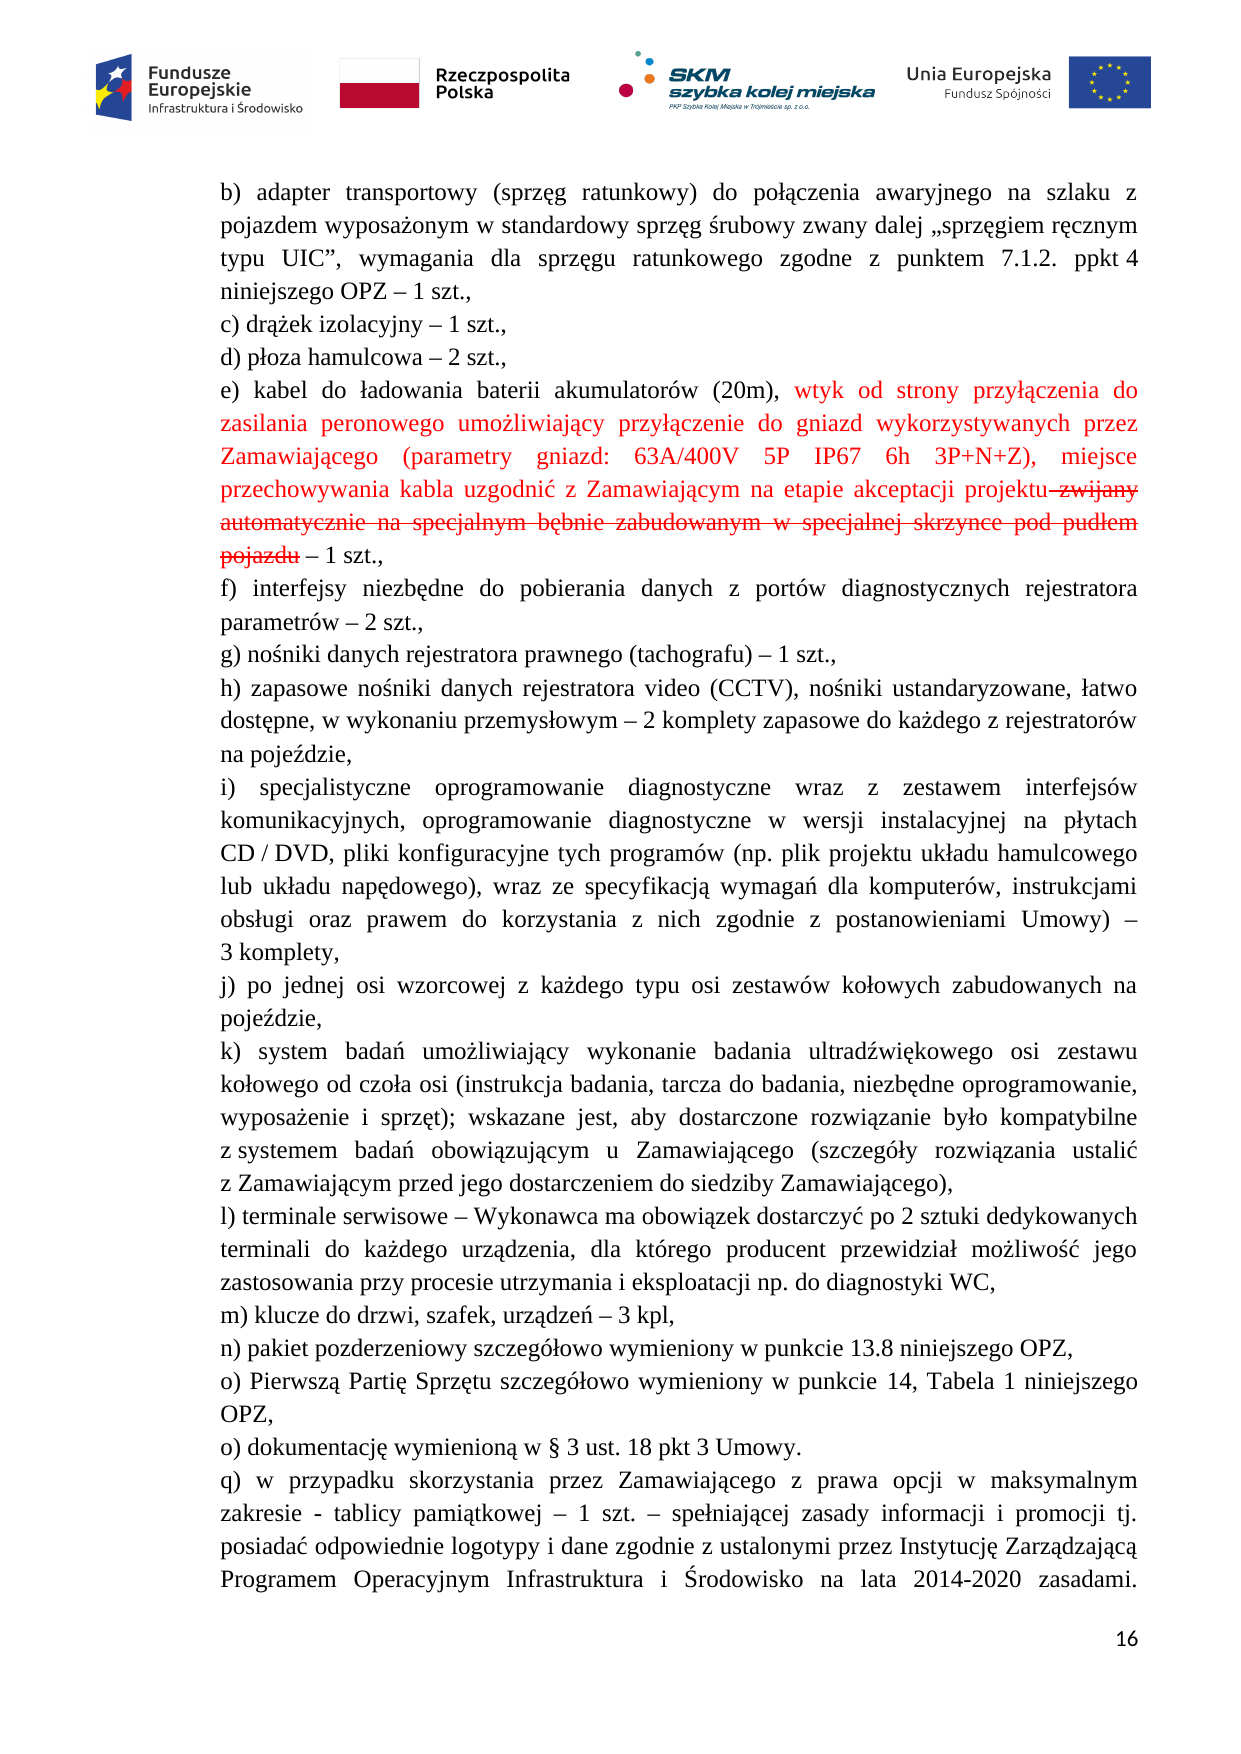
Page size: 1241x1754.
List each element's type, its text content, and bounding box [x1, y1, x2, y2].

text k) system badań umożliwiający wykonanie badania ultradźwiękowego osi zestawu kołowego od czoła osi (instrukcja badania, tarcza do badania, niezbędne oprogramowanie, wyposażenie i sprzęt); wskazane jest, aby dostarczone rozwiązanie było kompatybilne z systemem badań obowiązującym u Zamawiającego (szczegóły rozwiązania ustalić z Zamawiającym przed jego dostarczeniem do siedziby Zamawiającego), [220, 1036, 1138, 1197]
picture [322, 41, 587, 125]
text m) klucze do drzwi, szafek, urządzeń – 3 kpl, [220, 1300, 1138, 1329]
text o) Pierwszą Partię Sprzętu szczegółowo wymieniony w punkcie 14, Tabela 1 niniejszego OPZ, [220, 1366, 1138, 1428]
picture [85, 51, 311, 133]
picture [889, 24, 1169, 141]
text l) terminale serwisowe – Wykonawca ma obowiązek dostarczyć po 2 sztuki dedykowanych terminali do każdego urządzenia, dla którego producent przewidział możliwość jego zastosowania przy procesie utrzymania i eksploatacji np. do diagnostyki WC, [220, 1201, 1138, 1296]
text f) interfejsy niezbędne do pobierania danych z portów diagnostycznych rejestratora parametrów – 2 szt., [220, 573, 1138, 635]
text e) kabel do ładowania baterii akumulatorów (20m), wtyk od strony przyłączenia do zasilania peronowego umożliwiający przyłączenie do gniazd wykorzystywanych przez Zamawiającego (parametry gniazd: 63A/400V 5P IP67 6h 3P+N+Z), miejsce przechowywania kabla uzgodnić z Zamawiającym na etapie akceptacji projektu zwijany automatycznie na specjalnym bębnie zabudowanym w specjalnej skrzynce pod pudłem pojazdu – 1 szt., [220, 375, 1138, 523]
picture [619, 51, 875, 110]
text i) specjalistyczne oprogramowanie diagnostyczne wraz z zestawem interfejsów komunikacyjnych, oprogramowanie diagnostyczne w wersji instalacyjnej na płytach CD / DVD, pliki konfiguracyjne tych programów (np. plik projektu układu hamulcowego lub układu napędowego), wraz ze specyfikacją wymagań dla komputerów, instrukcjami obsługi oraz prawem do korzystania z nich zgodnie z postanowieniami Umowy) – 3 komplety, [220, 772, 1138, 966]
text d) płoza hamulcowa – 2 szt., [220, 342, 1138, 371]
text o) dokumentację wymienioną w § 3 ust. 18 pkt 3 Umowy. [220, 1432, 1138, 1461]
text c) drążek izolacyjny – 1 szt., [220, 309, 1138, 338]
text h) zapasowe nośniki danych rejestratora video (CCTV), nośniki ustandaryzowane, łatwo dostępne, w wykonaniu przemysłowym – 2 komplety zapasowe do każdego z rejestratorów na pojeździe, [220, 673, 1138, 767]
text n) pakiet pozderzeniowy szczegółowo wymieniony w punkcie 13.8 niniejszego OPZ, [220, 1333, 1138, 1362]
text g) nośniki danych rejestratora prawnego (tachografu) – 1 szt., [220, 639, 1138, 668]
text e) kabel do ładowania baterii akumulatorów (20m), wtyk od strony przyłączenia do zasilania peronowego umożliwiający przyłączenie do gniazd wykorzystywanych przez Zamawiającego (parametry gniazd: 63A/400V 5P IP67 6h 3P+N+Z), miejsce przechowywania kabla uzgodnić z Zamawiającym na etapie akceptacji projektu zwijany automatycznie na specjalnym bębnie zabudowanym w specjalnej skrzynce pod pudłem pojazdu – 1 szt., [220, 524, 1138, 569]
text b) adapter transportowy (sprzęg ratunkowy) do połączenia awaryjnego na szlaku z pojazdem wyposażonym w standardowy sprzęg śrubowy zwany dalej „sprzęgiem ręcznym typu UIC”, wymagania dla sprzęgu ratunkowego zgodne z punktem 7.1.2. ppkt 4 niniejszego OPZ – 1 szt., [220, 177, 1138, 305]
text j) po jednej osi wzorcowej z każdego typu osi zestawów kołowych zabudowanych na pojeździe, [220, 970, 1138, 1032]
